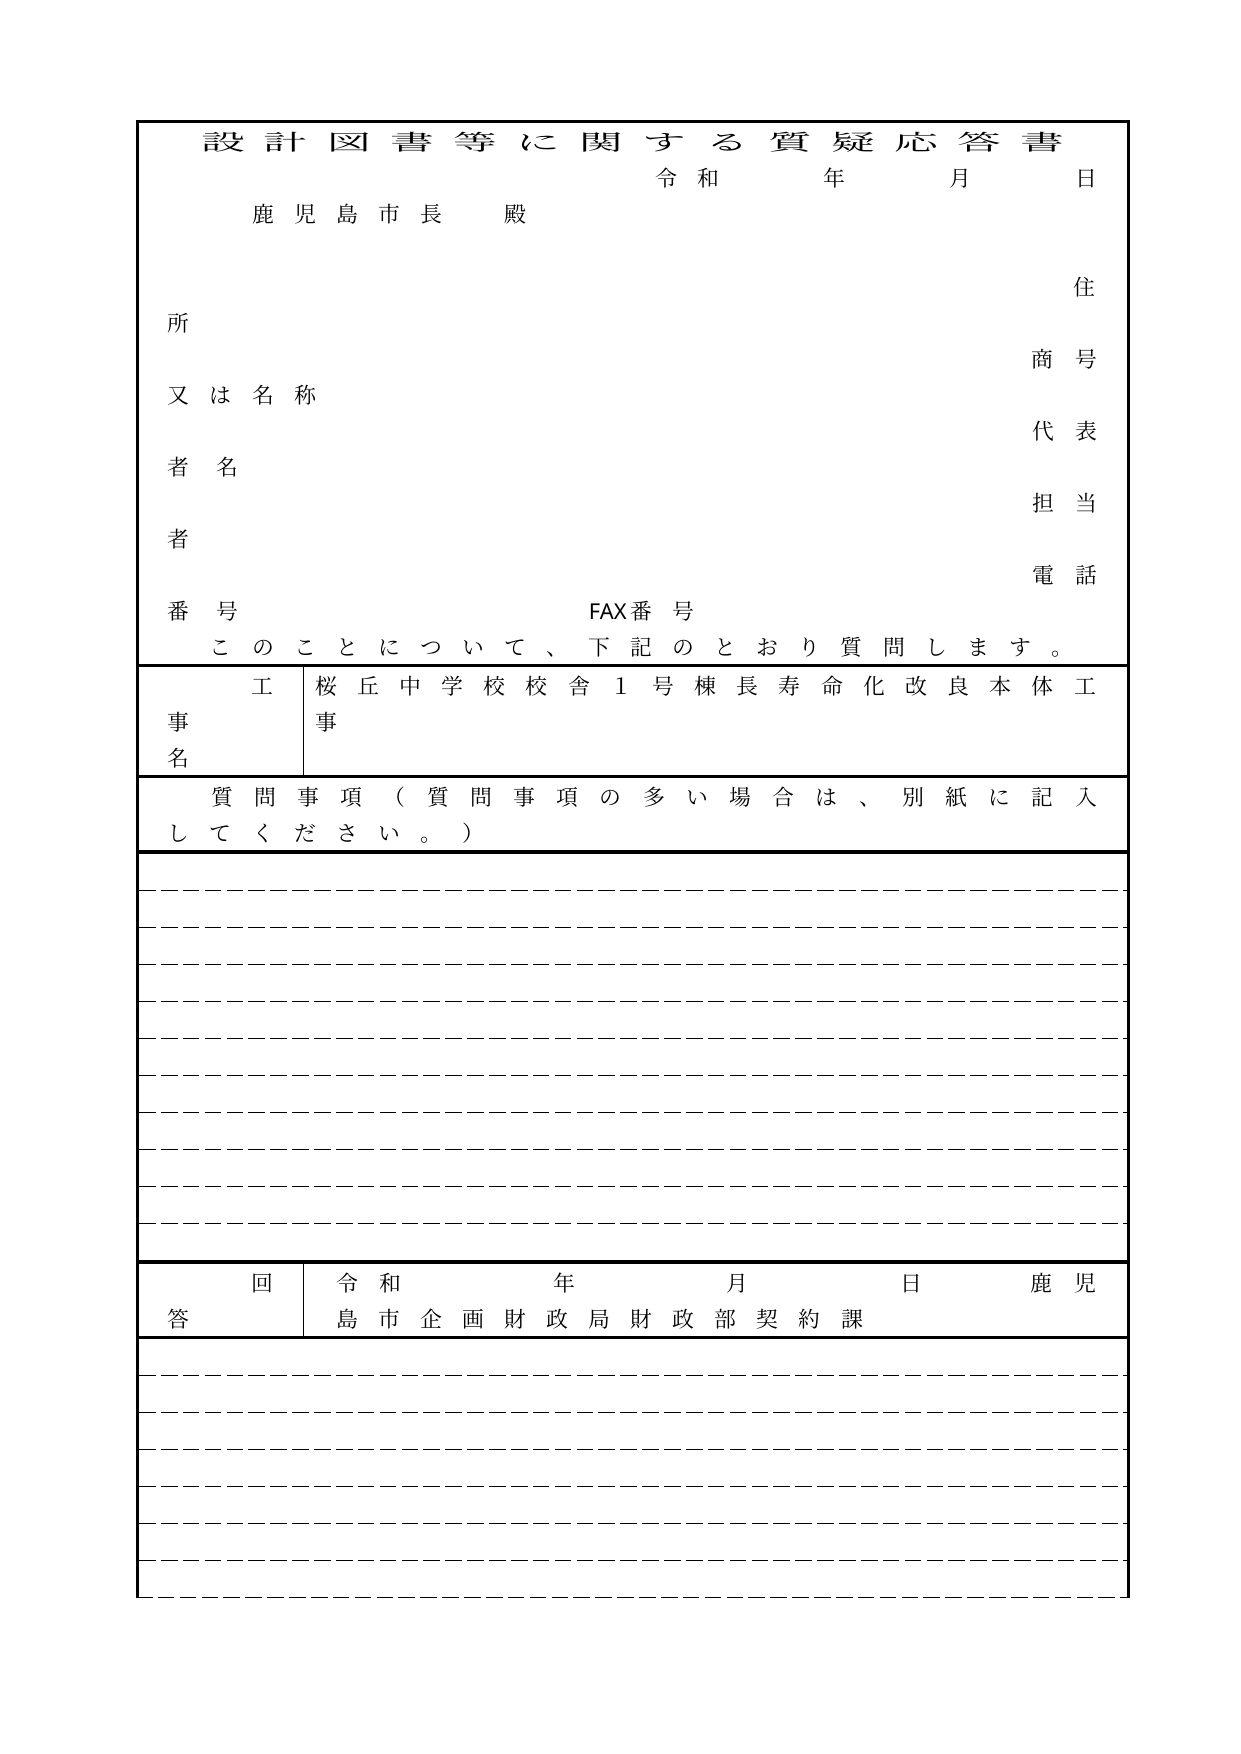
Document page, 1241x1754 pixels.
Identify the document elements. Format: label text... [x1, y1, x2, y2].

table_cell [139, 1001, 1127, 1038]
table_cell [139, 1223, 1127, 1260]
table_cell [139, 1375, 1127, 1412]
table_header 設計図書等に関する質疑応答書 令和 年 月 日 鹿児島市長 殿 住 所 商号又は名称 代表者名 担当者 電話番号 FAX番号 このことについて、下記のとおり質問します。 [139, 123, 1127, 664]
table_cell [139, 1486, 1127, 1523]
table_cell [139, 1339, 1127, 1375]
table_cell [139, 1523, 1127, 1560]
table_cell 工 事 名 [139, 667, 303, 775]
table_cell [139, 1112, 1127, 1149]
table_cell 桜丘中学校校舎１号棟長寿命化改良本体工事 [304, 667, 1127, 775]
table_cell 質問事項（質問事項の多い場合は、別紙に記入してください。） [139, 778, 1127, 850]
table_cell [139, 1186, 1127, 1223]
table_cell [139, 1560, 1127, 1597]
table_cell 令和 年 月 日 鹿児島市企画財政局財政部契約課 [304, 1264, 1127, 1336]
table_cell [139, 1449, 1127, 1486]
table_cell [139, 890, 1127, 927]
table_cell [139, 1075, 1127, 1112]
table_cell 回 答 [139, 1264, 303, 1336]
table_cell [139, 927, 1127, 964]
table_cell [139, 854, 1127, 889]
table_cell [139, 1038, 1127, 1075]
table_cell [139, 1412, 1127, 1449]
table_cell [139, 964, 1127, 1001]
table_cell [139, 1149, 1127, 1186]
